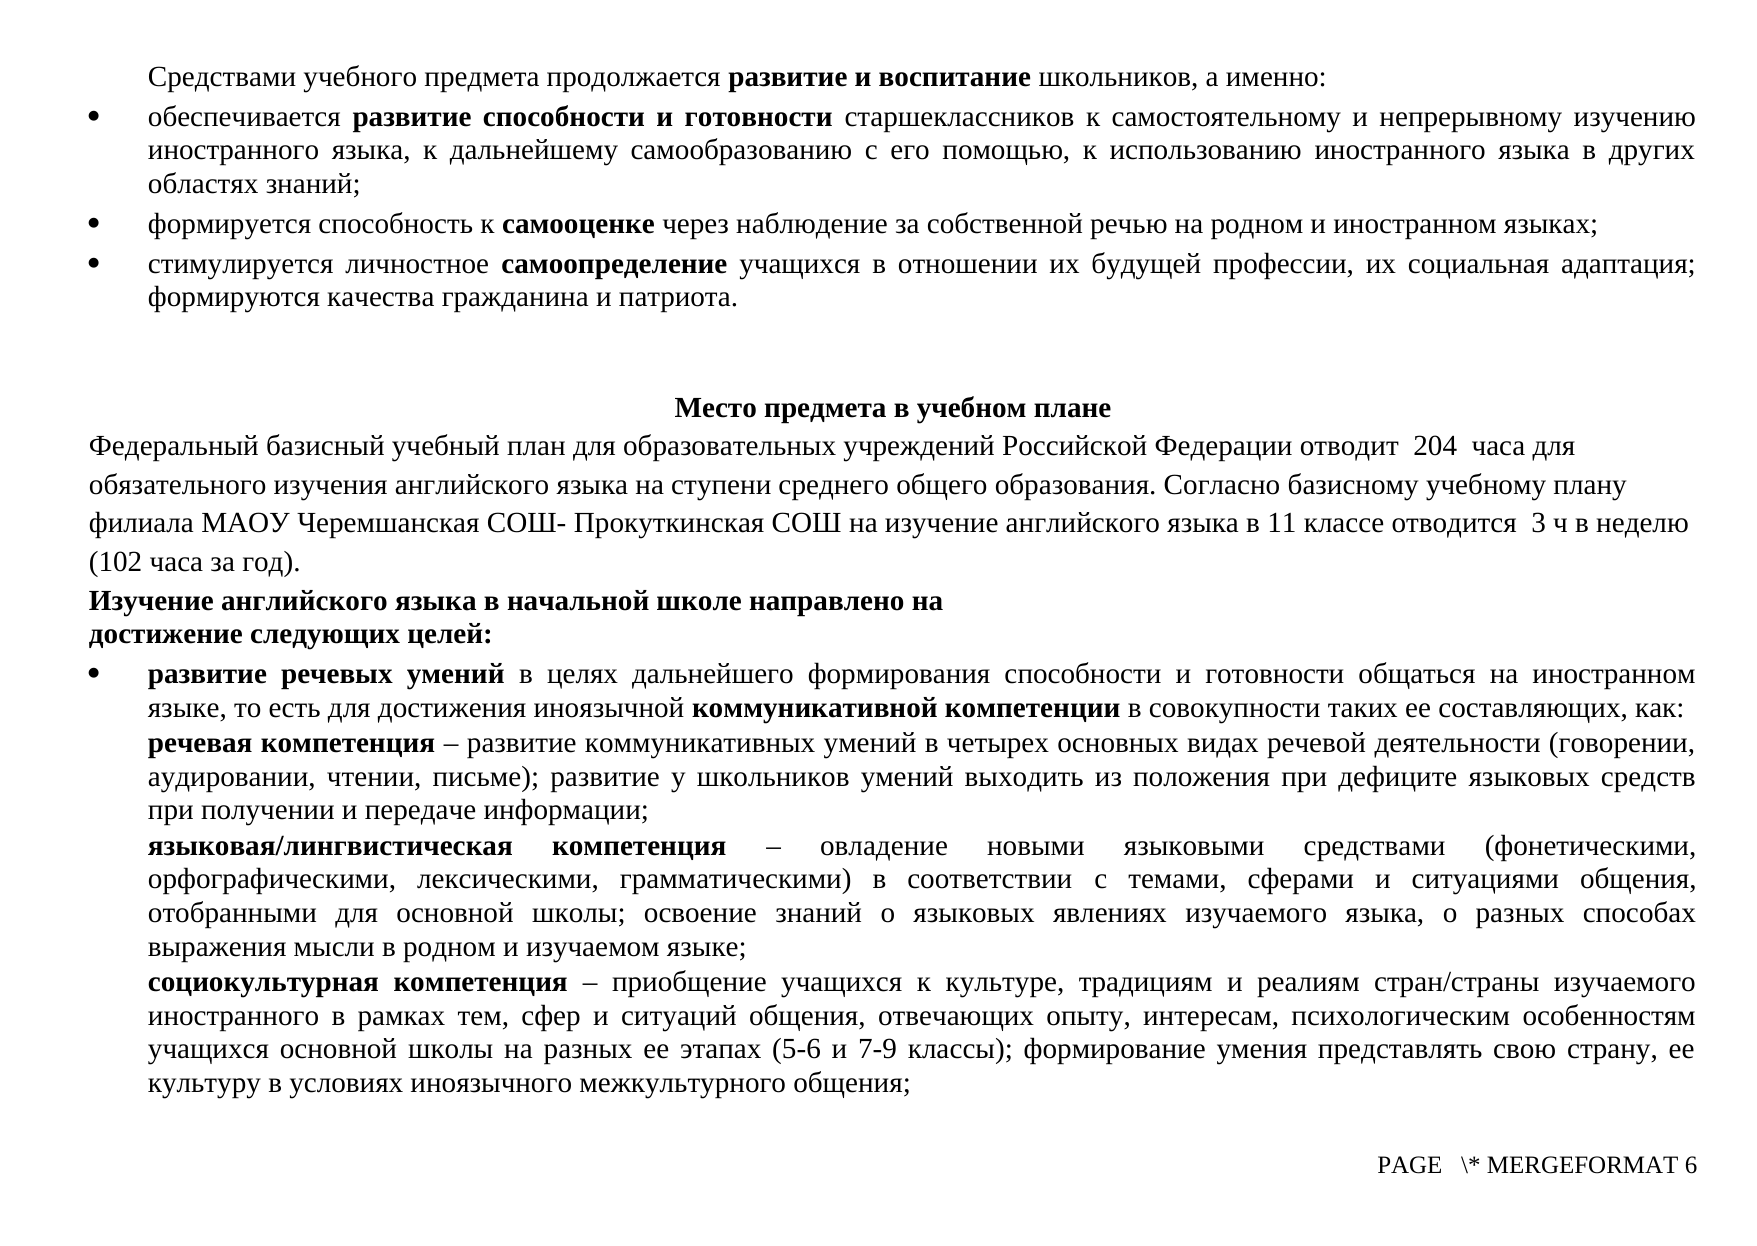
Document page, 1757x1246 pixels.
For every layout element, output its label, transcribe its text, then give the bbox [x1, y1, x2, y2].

list стимулируется личностное самоопределение учащихся в отношении их будущей профессии, их социальная адаптация; формируются качества гражданина и патриота. [89, 246, 1697, 313]
list формируется способность к самооценке через наблюдение за собственной речью на родном и иностранном языках; [89, 206, 1697, 239]
text Изучение английского языка в начальной школе направлено на [89, 583, 1756, 616]
list развитие речевых умений в целях дальнейшего формирования способности и готовности общаться на иностранном языке, то есть для достижения иноязычной коммуникативной компетенции в совокупности таких ее составляющих, как: [89, 656, 1697, 723]
text Средствами учебного предмета продолжается развитие и воспитание школьников, а именно: [89, 59, 1697, 93]
text языковая/лингвистическая компетенция – овладение новыми языковыми средствами (фонетическими, орфографическими, лексическими, грамматическими) в соответствии c темами, сферами и ситуациями общения, отобранными для основной школы; освоение знаний о языковых явлениях изучаемого языка, о разных способах выражения мысли в родном и изучаемом языке; [148, 828, 1697, 962]
text Место предмета в учебном плане [89, 390, 1697, 423]
text достижение следующих целей: [89, 616, 1756, 650]
list обеспечивается развитие способности и готовности старшеклассников к самостоятельному и непрерывному изучению иностранного языка, к дальнейшему самообразованию с его помощью, к использованию иностранного языка в других областях знаний; [89, 99, 1697, 199]
text Федеральный базисный учебный план для образовательных учреждений Российской Федерации отводит 204 часа для обязательного изучения английского языка на ступени среднего общего образования. Согласно базисному учебному плану филиала МАОУ Черемшанская СОШ- Прокуткинская СОШ на изучение английского языка в 11 классе отводится 3 ч в неделю (102 часа за год). [89, 428, 1697, 578]
text речевая компетенция – развитие коммуникативных умений в четырех основных видах речевой деятельности (говорении, аудировании, чтении, письме); развитие у школьников умений выходить из положения при дефиците языковых средств при получении и передаче информации; [148, 725, 1697, 826]
text социокультурная компетенция – приобщение учащихся к культуре, традициям и реалиям стран/страны изучаемого иностранного в рамках тем, сфер и ситуаций общения, отвечающих опыту, интересам, психологическим особенностям учащихся основной школы на разных ее этапах (5-6 и 7-9 классы); формирование умения представлять свою страну, ее культуру в условиях иноязычного межкультурного общения; [148, 964, 1697, 1098]
